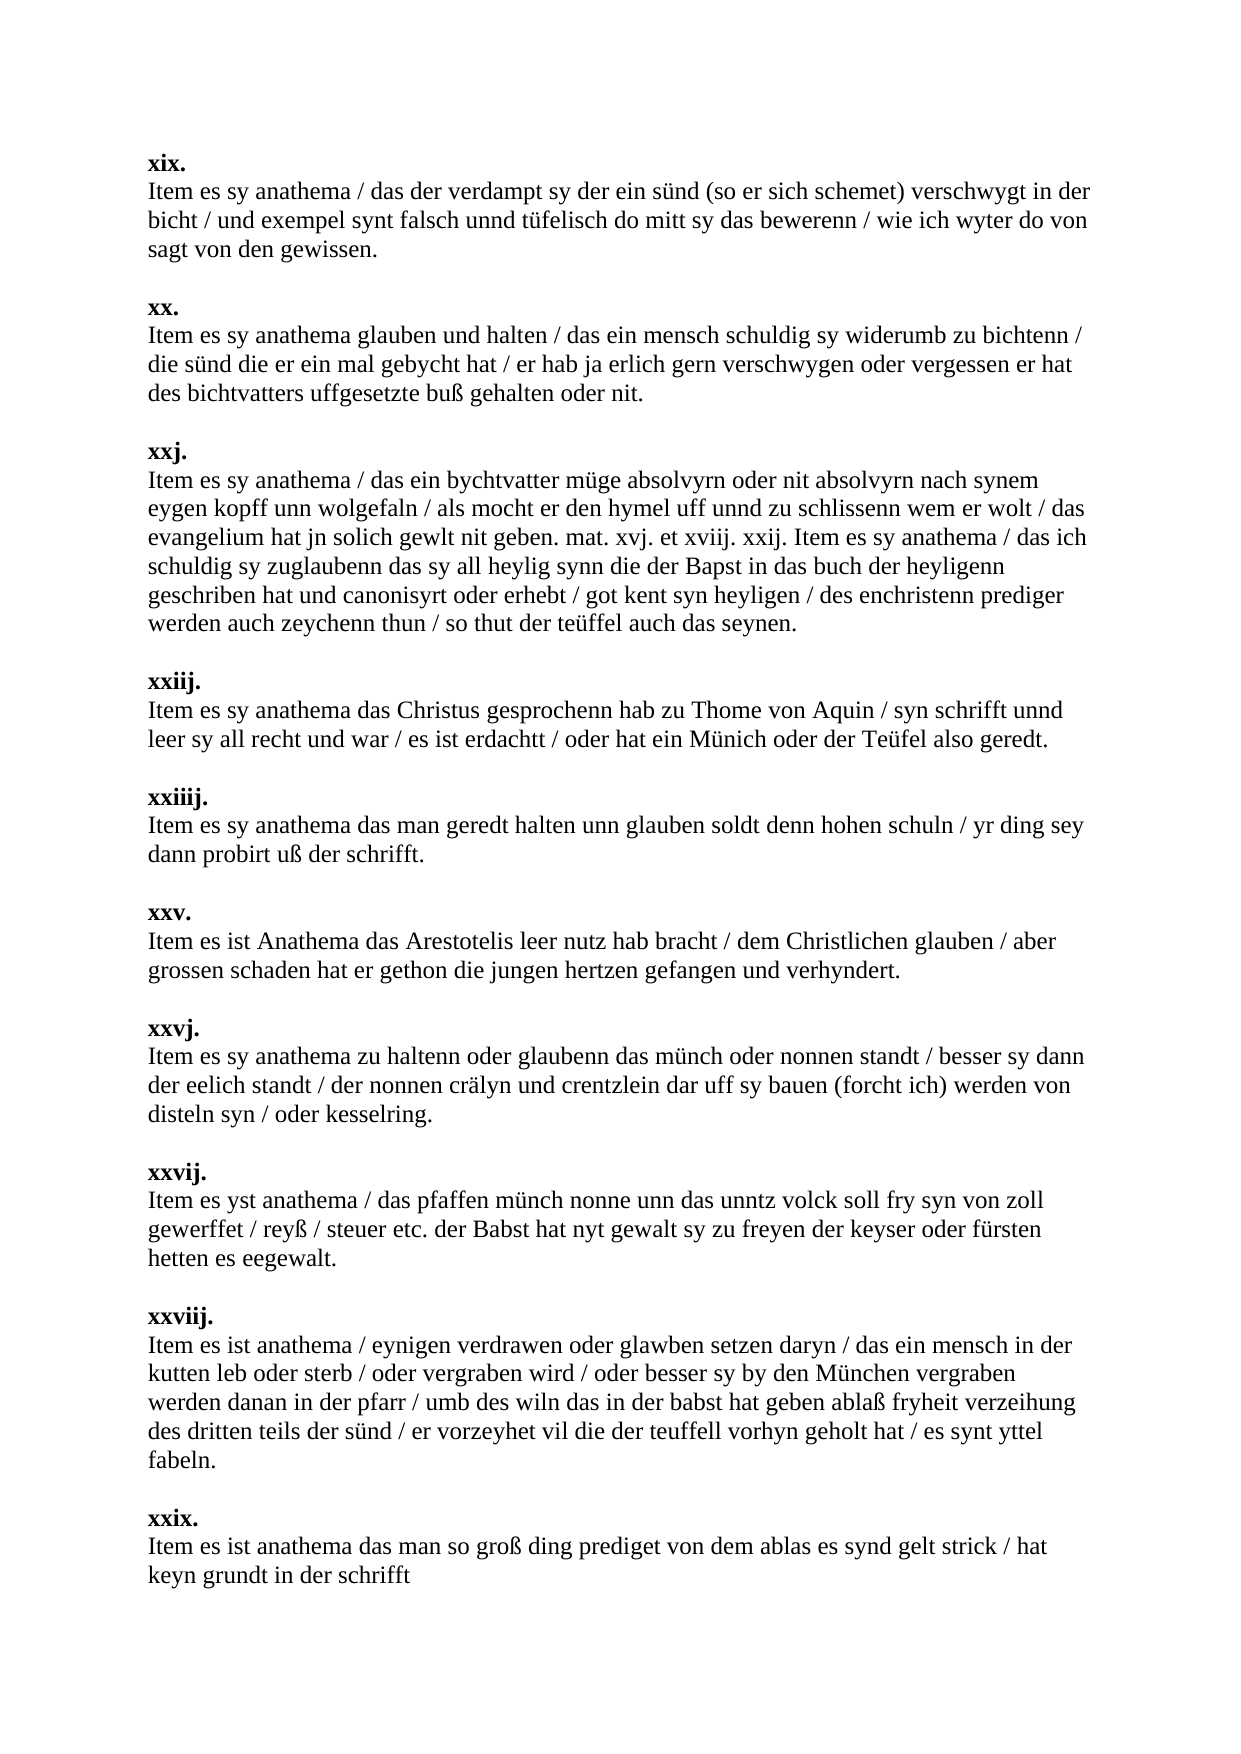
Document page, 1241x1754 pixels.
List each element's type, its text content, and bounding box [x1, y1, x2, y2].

text xxvij. Item es yst anathema / das pfaffen münch nonne unn das unntz volck soll fry syn von zoll gewerffet / reyß / steuer etc. der Babst hat nyt gewalt sy zu freyen der keyser oder fürsten hetten es eegewalt. [148, 1157, 1093, 1272]
text xxviij. Item es ist anathema / eynigen verdrawen oder glawben setzen daryn / das ein mensch in der kutten leb oder sterb / oder vergraben wird / oder besser sy by den München vergraben werden danan in der pfarr / umb des wiln das in der babst hat geben ablaß fryheit verzeihung des dritten teils der sünd / er vorzeyhet vil die der teuffell vorhyn geholt hat / es synt yttel fabeln. [148, 1301, 1093, 1473]
text xxiij. Item es sy anathema das Christus gesprochenn hab zu Thome von Aquin / syn schrifft unnd leer sy all recht und war / es ist erdachtt / oder hat ein Münich oder der Teüfel also geredt. [148, 666, 1093, 753]
text xx. Item es sy anathema glauben und halten / das ein mensch schuldig sy widerumb zu bichtenn / die sünd die er ein mal gebycht hat / er hab ja erlich gern verschwygen oder vergessen er hat des bichtvatters uffgesetzte buß gehalten oder nit. [148, 292, 1093, 407]
text xxiiij. Item es sy anathema das man geredt halten unn glauben soldt denn hohen schuln / yr ding sey dann probirt uß der schrifft. [148, 782, 1093, 868]
text xix. Item es sy anathema / das der verdampt sy der ein sünd (so er sich schemet) verschwygt in der bicht / und exempel synt falsch unnd tüfelisch do mitt sy das bewerenn / wie ich wyter do von sagt von den gewissen. [148, 148, 1093, 263]
text xxj. Item es sy anathema / das ein bychtvatter müge absolvyrn oder nit absolvyrn nach synem eygen kopff unn wolgefaln / als mocht er den hymel uff unnd zu schlissenn wem er wolt / das evangelium hat jn solich gewlt nit geben. mat. xvj. et xviij. xxij. Item es sy anathema / das ich schuldig sy zuglaubenn das sy all heylig synn die der Bapst in das buch der heyligenn geschriben hat und canonisyrt oder erhebt / got kent syn heyligen / des enchristenn prediger werden auch zeychenn thun / so thut der teüffel auch das seynen. [148, 436, 1093, 637]
text xxvj. Item es sy anathema zu haltenn oder glaubenn das münch oder nonnen standt / besser sy dann der eelich standt / der nonnen crälyn und crentzlein dar uff sy bauen (forcht ich) werden von disteln syn / oder kesselring. [148, 1013, 1093, 1128]
text xxv. Item es ist Anathema das Arestotelis leer nutz hab bracht / dem Christlichen glauben / aber grossen schaden hat er gethon die jungen hertzen gefangen und verhyndert. [148, 897, 1093, 983]
text xxix. Item es ist anathema das man so groß ding prediget von dem ablas es synd gelt strick / hat keyn grundt in der schrifft [148, 1503, 1093, 1589]
